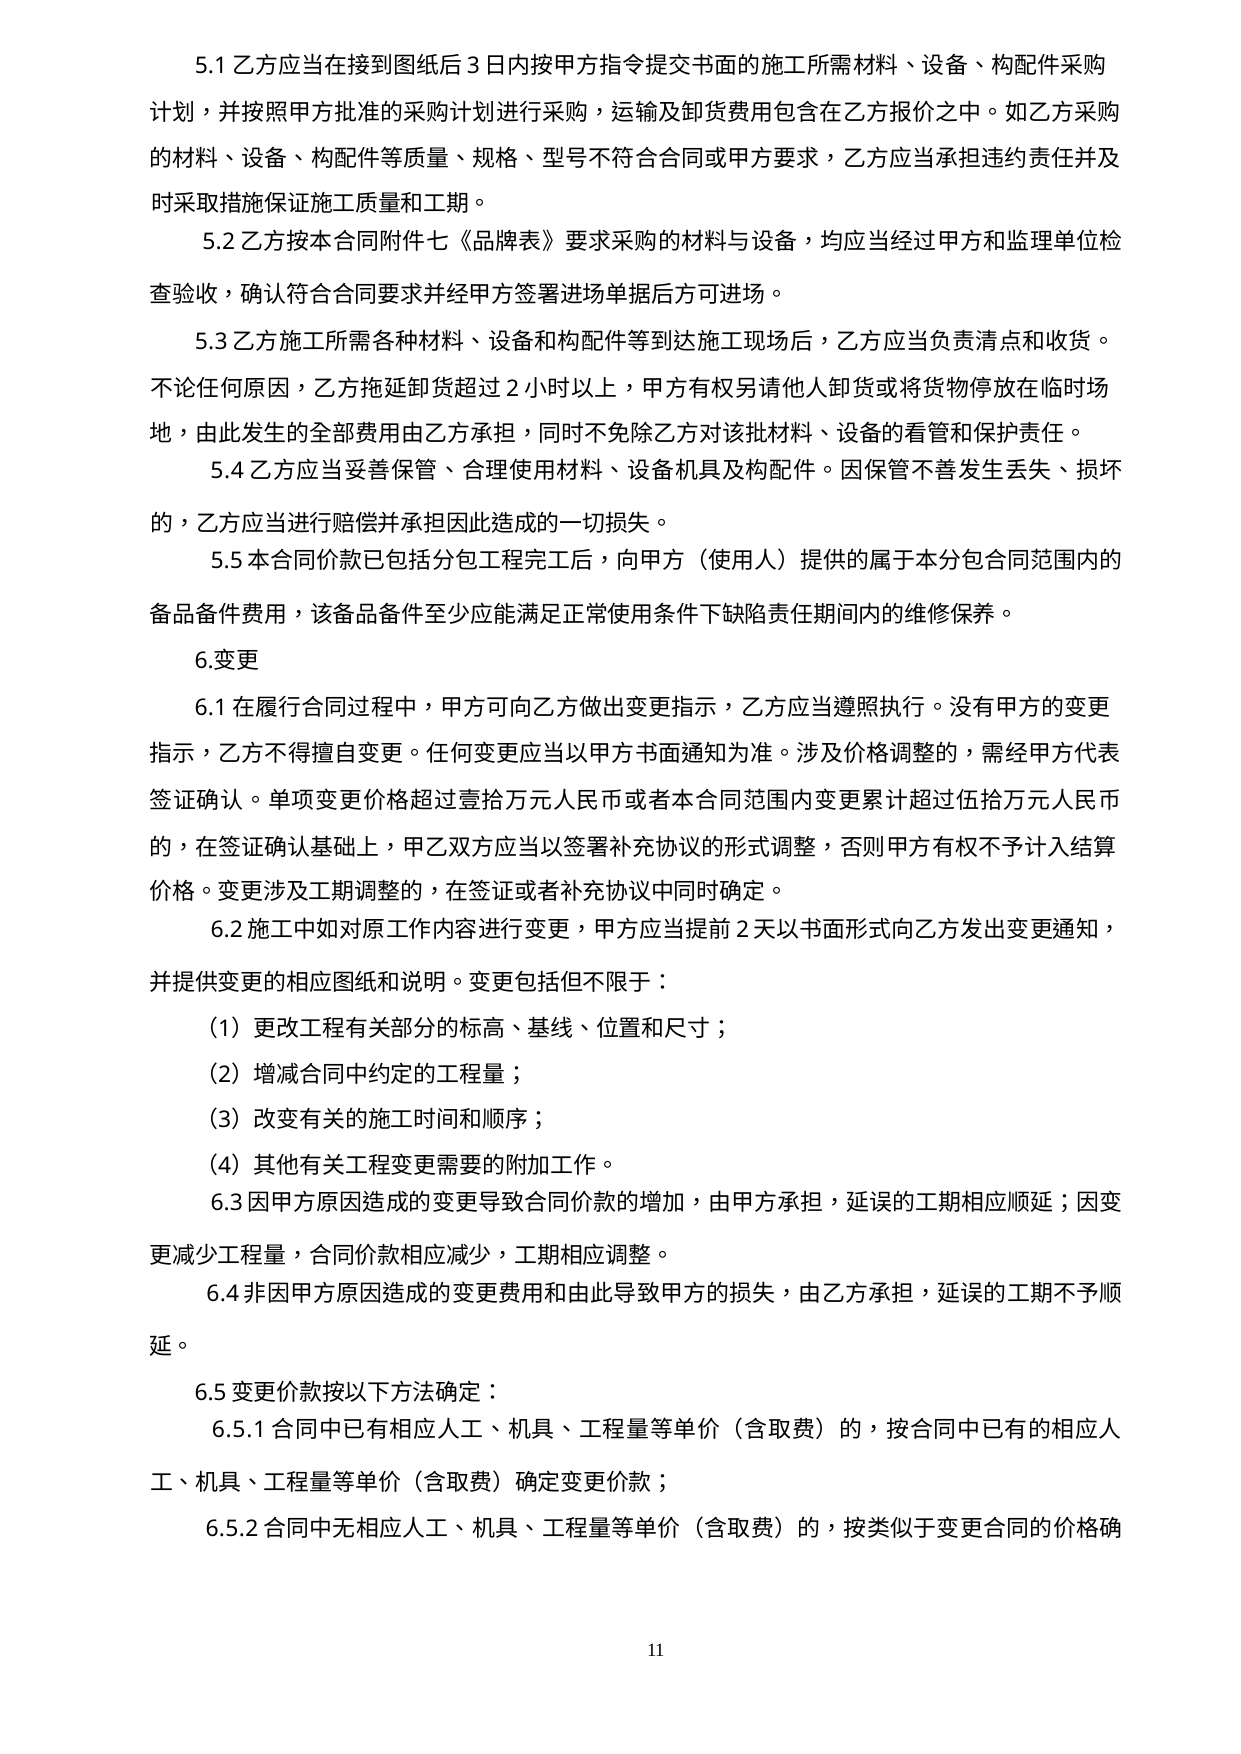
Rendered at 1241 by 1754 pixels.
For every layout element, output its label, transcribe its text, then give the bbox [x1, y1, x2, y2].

text 6.3因甲方原因造成的变更导致合同价款的增加，由甲方承担，延误的工期相应顺延；因变 [149, 1196, 1122, 1241]
text 延。 [149, 1331, 1122, 1361]
text 6.4非因甲方原因造成的变更费用和由此导致甲方的损失，由乙方承担，延误的工期不予顺 [149, 1287, 1122, 1331]
text 5.2乙方按本合同附件七《品牌表》要求采购的材料与设备，均应当经过甲方和监理单位检 [149, 235, 1122, 279]
text 价格。变更涉及工期调整的，在签证或者补充协议中同时确定。 [149, 877, 1122, 906]
text 6.5.1合同中已有相应人工、机具、工程量等单价（含取费）的，按合同中已有的相应人 [149, 1423, 1122, 1467]
text 5.3乙方施工所需各种材料、设备和构配件等到达施工现场后，乙方应当负责清点和收货。不论任何原因，乙方拖延卸货超过2小时以上，甲方有权另请他人卸货或将货物停放在临时场 [150, 325, 1122, 403]
text 备品备件费用，该备品备件至少应能满足正常使用条件下缺陷责任期间内的维修保养。 [149, 599, 1122, 628]
text 更减少工程量，合同价款相应减少，工期相应调整。 [149, 1241, 1122, 1270]
text （1）更改工程有关部分的标高、基线、位置和尺寸； [195, 1013, 1122, 1042]
text 5.5本合同价款已包括分包工程完工后，向甲方（使用人）提供的属于本分包合同范围内的 [149, 554, 1122, 599]
text 5.1乙方应当在接到图纸后3日内按甲方指令提交书面的施工所需材料、设备、构配件采购计划，并按照甲方批准的采购计划进行采购，运输及卸货费用包含在乙方报价之中。如乙方采购的材料、设备、构配件等质量、规格、型号不符合合同或甲方要求，乙方应当承担违约责任并及 [149, 49, 1122, 173]
text （3）改变有关的施工时间和顺序； [195, 1105, 1122, 1133]
text 6.2施工中如对原工作内容进行变更，甲方应当提前2天以书面形式向乙方发出变更通知， [149, 923, 1122, 967]
text 工、机具、工程量等单价（含取费）确定变更价款； [150, 1468, 1122, 1496]
text 地，由此发生的全部费用由乙方承担，同时不免除乙方对该批材料、设备的看管和保护责任。 [149, 418, 1122, 447]
text 6.5变更价款按以下方法确定： [194, 1377, 1122, 1406]
text 6.1在履行合同过程中，甲方可向乙方做出变更指示，乙方应当遵照执行。没有甲方的变更指示，乙方不得擅自变更。任何变更应当以甲方书面通知为准。涉及价格调整的，需经甲方代表签证确认。单项变更价格超过壹拾万元人民币或者本合同范围内变更累计超过伍拾万元人民币的，在签证确认基础上，甲乙双方应当以签署补充协议的形式调整，否则甲方有权不予计入结算 [149, 691, 1122, 862]
text 6.变更 [194, 645, 1122, 674]
text 6.5.2合同中无相应人工、机具、工程量等单价（含取费）的，按类似于变更合同的价格确 [149, 1513, 1122, 1542]
text （2）增减合同中约定的工程量； [195, 1059, 1122, 1088]
text 5.4乙方应当妥善保管、合理使用材料、设备机具及构配件。因保管不善发生丢失、损坏 [149, 464, 1122, 509]
text （4）其他有关工程变更需要的附加工作。 [195, 1150, 1122, 1179]
text 查验收，确认符合合同要求并经甲方签署进场单据后方可进场。 [149, 279, 1122, 308]
text 的，乙方应当进行赔偿并承担因此造成的一切损失。 [151, 509, 1122, 538]
text 时采取措施保证施工质量和工期。 [151, 189, 1122, 218]
text 并提供变更的相应图纸和说明。变更包括但不限于： [149, 967, 1122, 996]
